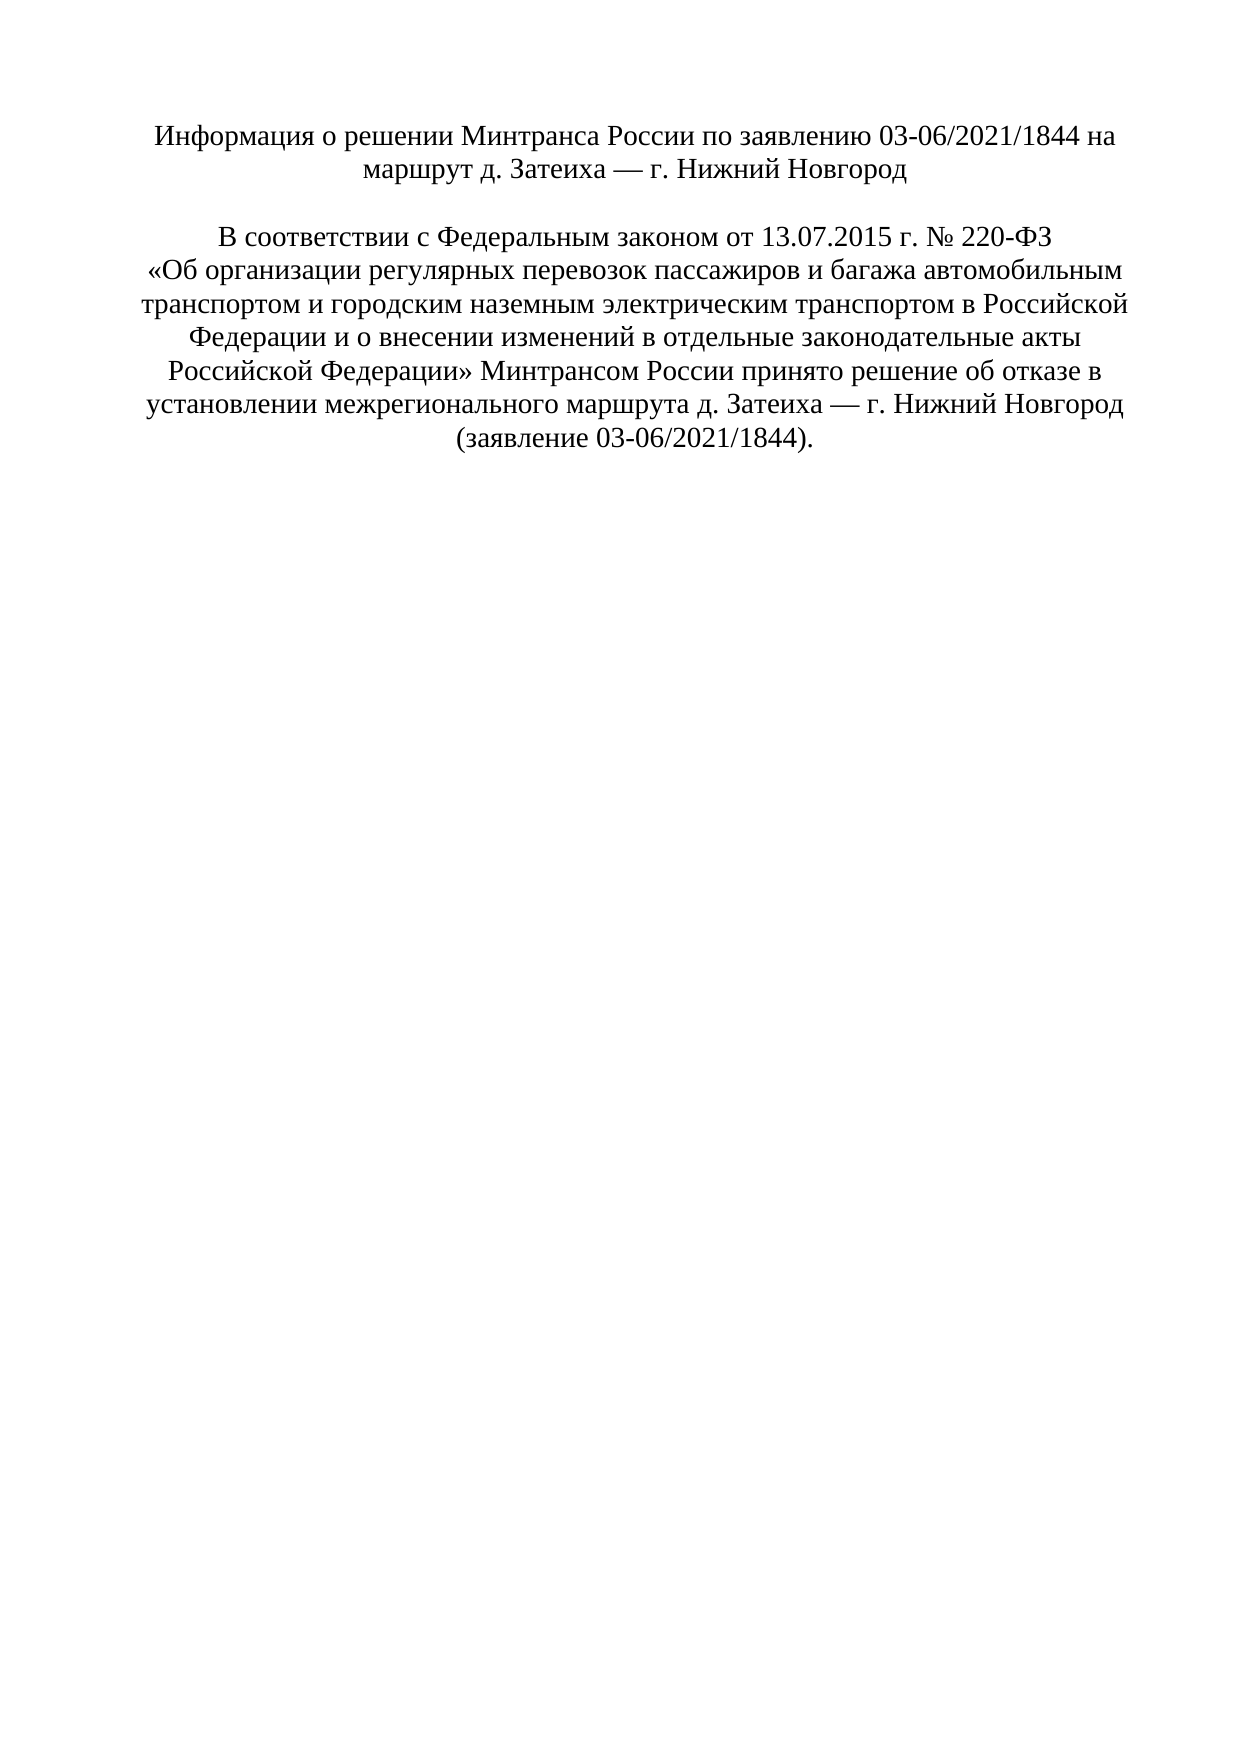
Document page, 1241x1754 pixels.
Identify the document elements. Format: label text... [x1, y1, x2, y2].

text Информация о решении Минтранса России по заявлению 03-06/2021/1844 на маршрут д. Затеиха — г. Нижний Новгород [118, 118, 1152, 185]
text В соответствии с Федеральным законом от 13.07.2015 г. № 220-ФЗ «Об организации регулярных перевозок пассажиров и багажа автомобильным транспортом и городским наземным электрическим транспортом в Российской Федерации и о внесении изменений в отдельные законодательные акты Российской Федерации» Минтрансом России принято решение об отказе в установлении межрегионального маршрута д. Затеиха — г. Нижний Новгород (заявление 03-06/2021/1844). [118, 219, 1152, 453]
